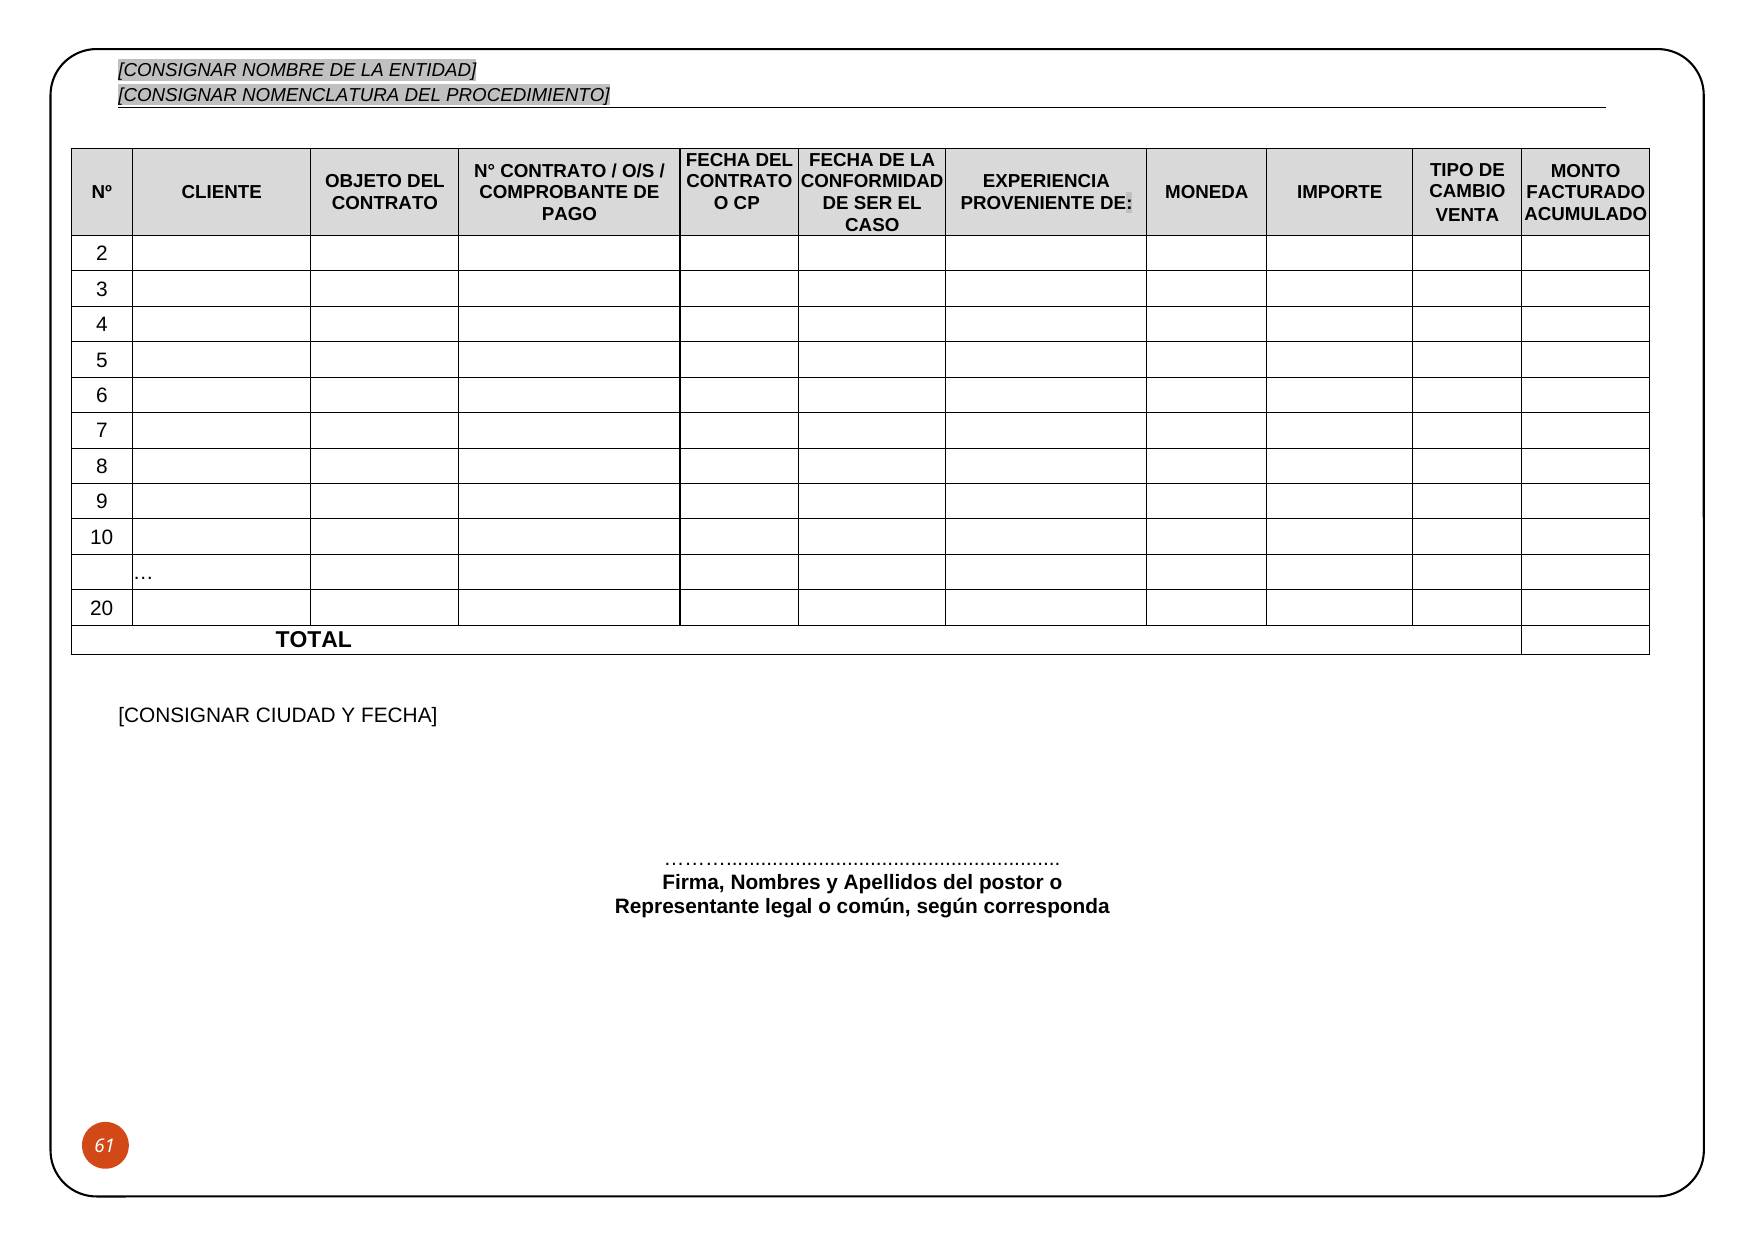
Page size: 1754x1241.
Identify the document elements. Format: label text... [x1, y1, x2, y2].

table_cell [1413, 271, 1521, 306]
table_cell [133, 342, 310, 377]
table_cell [681, 271, 798, 306]
table_cell [1413, 555, 1521, 589]
table_cell [1522, 236, 1649, 270]
table_cell [1413, 342, 1521, 377]
table_cell [799, 590, 945, 624]
table_cell [459, 307, 679, 341]
table_cell [946, 236, 1146, 270]
table_cell [1267, 519, 1412, 554]
table_cell [1522, 449, 1649, 483]
table_cell [1147, 271, 1266, 306]
table_cell 4 [72, 307, 132, 341]
table_cell [459, 342, 679, 377]
table_cell 2 [72, 236, 132, 270]
table_cell [311, 449, 458, 483]
table_cell [681, 236, 798, 270]
table_header FECHA DEL CONTRATO O CP [681, 149, 798, 235]
text Firma, Nombres y Apellidos del postor o [118, 870, 1606, 894]
table_cell [459, 236, 679, 270]
table_cell [1267, 484, 1412, 518]
table_cell [799, 236, 945, 270]
table_cell [1522, 271, 1649, 306]
table_cell [133, 590, 310, 624]
table_header MONEDA [1147, 149, 1266, 235]
table_cell [1413, 378, 1521, 412]
table_cell [133, 378, 310, 412]
table_cell [946, 590, 1146, 624]
table_cell [681, 449, 798, 483]
table_cell [681, 555, 798, 589]
table_cell [1267, 271, 1412, 306]
table_cell [311, 555, 458, 589]
table_cell [1267, 449, 1412, 483]
table_cell [311, 271, 458, 306]
table_cell [459, 590, 679, 624]
table_cell [311, 590, 458, 624]
table_cell [1267, 236, 1412, 270]
table_cell [1147, 519, 1266, 554]
table_cell [799, 307, 945, 341]
table_cell [133, 449, 310, 483]
table_cell [681, 342, 798, 377]
table_cell [1413, 449, 1521, 483]
table_cell [1267, 555, 1412, 589]
table_cell [681, 519, 798, 554]
table_header TIPO DE CAMBIO VENTA [1413, 149, 1521, 235]
text Representante legal o común, según corresponda [118, 894, 1606, 918]
table_cell [1522, 378, 1649, 412]
table_cell [799, 484, 945, 518]
table_cell [681, 413, 798, 447]
table_header MONTO FACTURADO ACUMULADO [1522, 149, 1649, 235]
table_cell [1147, 484, 1266, 518]
table_cell [1413, 484, 1521, 518]
table_cell [1267, 342, 1412, 377]
table_cell [1522, 413, 1649, 447]
table_cell [1147, 449, 1266, 483]
table_cell [1147, 413, 1266, 447]
table_header EXPERIENCIA PROVENIENTE DE: [946, 149, 1146, 235]
table_cell [799, 449, 945, 483]
text [CONSIGNAR CIUDAD Y FECHA] [118, 702, 1606, 726]
table_cell [681, 590, 798, 624]
table_cell [681, 307, 798, 341]
table_cell [1522, 519, 1649, 554]
table_cell [1413, 519, 1521, 554]
table_cell TOTAL [275, 626, 1521, 653]
table_cell [799, 271, 945, 306]
table_header OBJETO DEL CONTRATO [311, 149, 458, 235]
table_cell [1147, 555, 1266, 589]
table_cell [311, 378, 458, 412]
table_cell [311, 236, 458, 270]
table_cell [1267, 413, 1412, 447]
table_cell [157, 626, 275, 653]
table_cell [946, 271, 1146, 306]
table_cell [133, 271, 310, 306]
table_cell [1147, 590, 1266, 624]
table_cell 7 [72, 413, 132, 447]
table_cell [681, 484, 798, 518]
table_cell [311, 413, 458, 447]
table_cell [459, 413, 679, 447]
table_cell [1522, 307, 1649, 341]
table_cell [1267, 590, 1412, 624]
table_header FECHA DE LA CONFORMIDAD DE SER EL CASO [799, 149, 945, 235]
table_cell [946, 555, 1146, 589]
table_cell [1413, 236, 1521, 270]
table_cell [1147, 342, 1266, 377]
table_cell [311, 519, 458, 554]
table_cell [946, 449, 1146, 483]
table_cell [946, 307, 1146, 341]
table_cell [799, 555, 945, 589]
table_header IMPORTE [1267, 149, 1412, 235]
table_cell [459, 449, 679, 483]
table_header N° CONTRATO / O/S / COMPROBANTE DE PAGO [459, 149, 679, 235]
table_cell [946, 484, 1146, 518]
table_cell 5 [72, 342, 132, 377]
table_cell [459, 519, 679, 554]
table_cell 3 [72, 271, 132, 306]
table_cell [72, 555, 132, 589]
table_cell [1267, 378, 1412, 412]
table_cell [1522, 342, 1649, 377]
table_cell [1522, 555, 1649, 589]
table_cell [1147, 236, 1266, 270]
table_cell [681, 378, 798, 412]
table_cell [133, 484, 310, 518]
table_cell [133, 307, 310, 341]
table_cell [1147, 307, 1266, 341]
table_cell [946, 519, 1146, 554]
table_cell [1522, 626, 1649, 653]
table_cell … [133, 555, 310, 589]
text ……….......................................................... [118, 846, 1606, 870]
table_header CLIENTE [133, 149, 310, 235]
table_cell [1413, 590, 1521, 624]
table_cell [946, 342, 1146, 377]
table_cell 8 [72, 449, 132, 483]
table_cell [799, 342, 945, 377]
table_cell [133, 236, 310, 270]
table_cell [459, 484, 679, 518]
table_cell [799, 378, 945, 412]
table_cell [1267, 307, 1412, 341]
table_cell [132, 626, 157, 653]
table_cell 20 [72, 590, 132, 624]
table_cell 9 [72, 484, 132, 518]
table_cell [946, 413, 1146, 447]
table_cell [133, 413, 310, 447]
table_cell [311, 307, 458, 341]
table_cell [311, 484, 458, 518]
table_cell [1522, 484, 1649, 518]
table_cell [133, 519, 310, 554]
table_cell [1522, 590, 1649, 624]
table_cell [799, 413, 945, 447]
table_cell 6 [72, 378, 132, 412]
table_cell [799, 519, 945, 554]
table_cell [459, 378, 679, 412]
table_cell [946, 378, 1146, 412]
table_cell [459, 271, 679, 306]
table_cell 10 [72, 519, 132, 554]
table_cell [1147, 378, 1266, 412]
table_cell [72, 626, 132, 653]
table_cell [459, 555, 679, 589]
table_header Nº [72, 149, 132, 235]
table_cell [1413, 413, 1521, 447]
table_cell [311, 342, 458, 377]
table_cell [1413, 307, 1521, 341]
